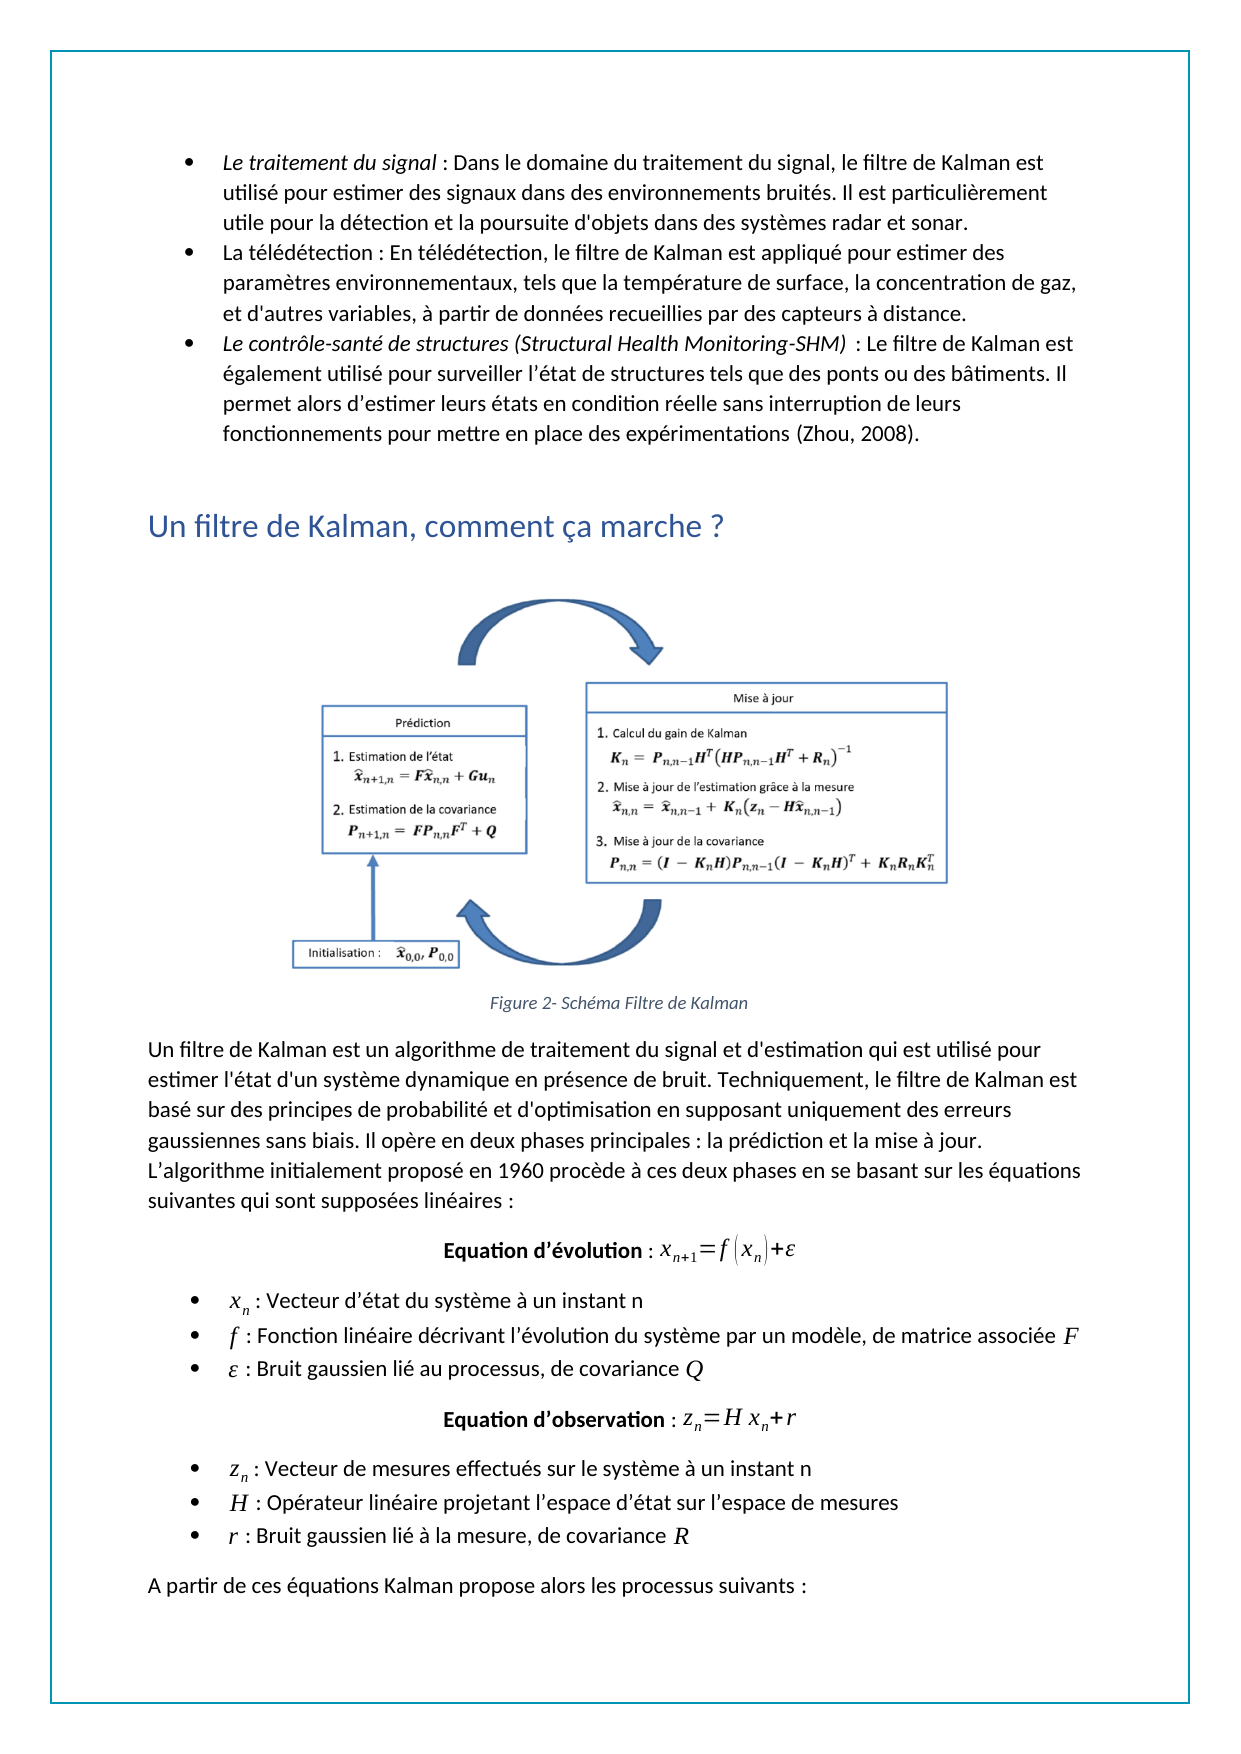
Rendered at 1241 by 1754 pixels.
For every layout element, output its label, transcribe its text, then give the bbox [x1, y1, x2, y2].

list Le contrôle-santé de structures (Structural Health Monitoring-SHM) : Le filtre de Kalman est également utilisé pour surveiller l’état de structures tels que des ponts ou des bâtiments. Il permet alors d’estimer leurs états en condition réelle sans interruption de leurs fonctionnements pour mettre en place des expérimentations . [185, 329, 1092, 448]
list La télédétection : En télédétection, le filtre de Kalman est appliqué pour estimer des paramètres environnementaux, tels que la température de surface, la concentration de gaz, et d'autres variables, à partir de données recueillies par des capteurs à distance. [185, 238, 1092, 327]
text Equation d’évolution : [148, 1233, 1092, 1268]
text A partir de ces équations Kalman propose alors les processus suivants : [148, 1571, 1092, 1599]
list : Bruit gaussien lié à la mesure, de covariance [191, 1521, 1092, 1552]
text Equation d’observation : [148, 1403, 1092, 1435]
list Le traitement du signal : Dans le domaine du traitement du signal, le filtre de Kalman est utilisé pour estimer des signaux dans des environnements bruités. Il est particulièrement utile pour la détection et la poursuite d'objets dans des systèmes radar et sonar. [185, 148, 1092, 236]
list : Bruit gaussien lié au processus, de covariance [191, 1354, 1092, 1385]
picture [288, 595, 952, 973]
text Un filtre de Kalman est un algorithme de traitement du signal et d'estimation qui est utilisé pour estimer l'état d'un système dynamique en présence de bruit. Techniquement, le filtre de Kalman est basé sur des principes de probabilité et d'optimisation en supposant uniquement des erreurs gaussiennes sans biais. Il opère en deux phases principales : la prédiction et la mise à jour. L’algorithme initialement proposé en 1960 procède à ces deux phases en se basant sur les équations suivantes qui sont supposées linéaires : [148, 1035, 1092, 1214]
list : Vecteur d’état du système à un instant n [191, 1287, 1092, 1319]
text Figure 2- Schéma Filtre de Kalman [148, 991, 1092, 1014]
list : Opérateur linéaire projetant l’espace d’état sur l’espace de mesures [191, 1488, 1092, 1519]
list : Vecteur de mesures effectués sur le système à un instant n [191, 1454, 1092, 1486]
subtitle Un filtre de Kalman, comment ça marche ? [148, 505, 1092, 546]
list : Fonction linéaire décrivant l’évolution du système par un modèle, de matrice associée [191, 1321, 1092, 1352]
